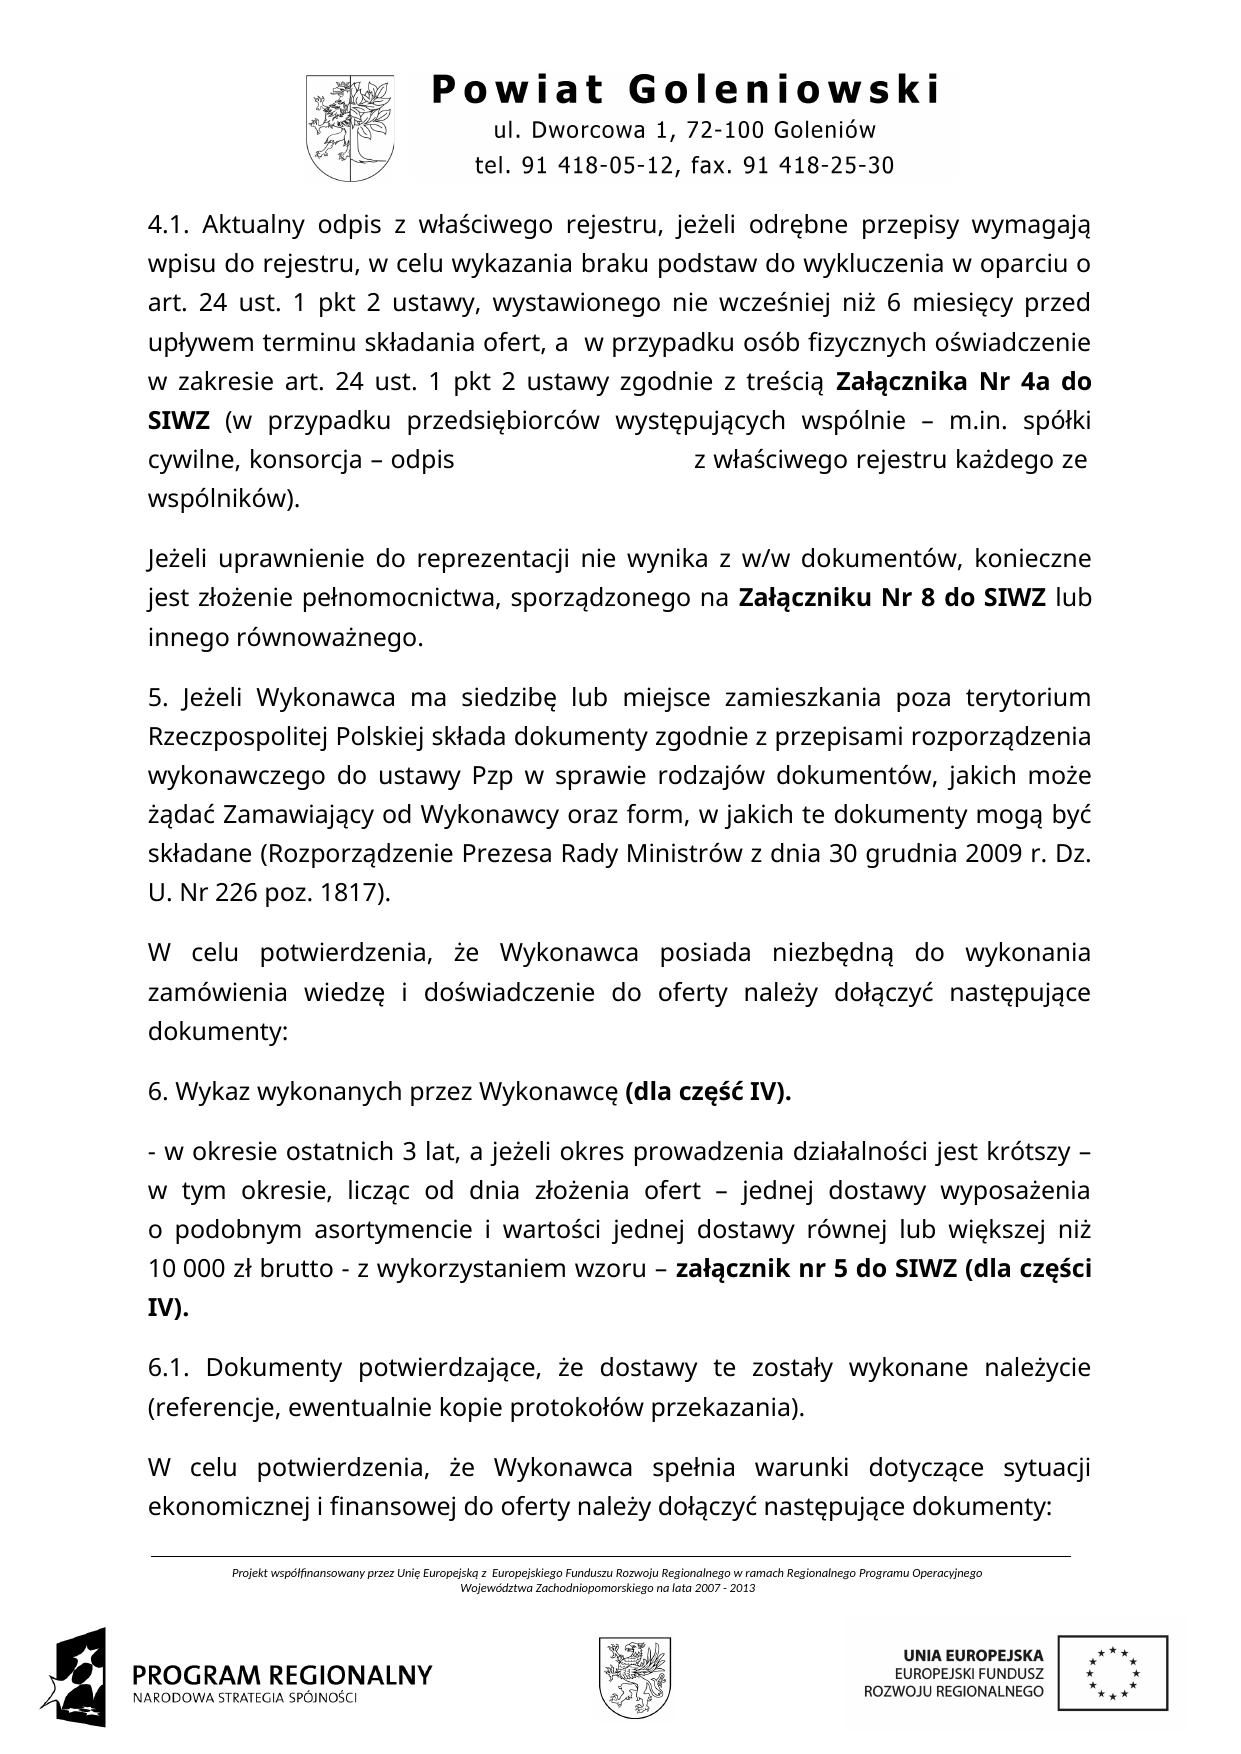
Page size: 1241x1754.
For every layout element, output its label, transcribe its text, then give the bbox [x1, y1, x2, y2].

text 5. Jeżeli Wykonawca ma siedzibę lub miejsce zamieszkania poza terytorium Rzeczpospolitej Polskiej składa dokumenty zgodnie z przepisami rozporządzenia wykonawczego do ustawy Pzp w sprawie rodzajów dokumentów, jakich może żądać Zamawiający od Wykonawcy oraz form, w jakich te dokumenty mogą być składane (Rozporządzenie Prezesa Rady Ministrów z dnia 30 grudnia 2009 r. Dz. U. Nr 226 poz. 1817). [148, 679, 1093, 909]
text W celu potwierdzenia, że Wykonawca spełnia warunki dotyczące sytuacji ekonomicznej i finansowej do oferty należy dołączyć następujące dokumenty: [148, 1449, 1093, 1522]
text 6.1. Dokumenty potwierdzające, że dostawy te zostały wykonane należycie (referencje, ewentualnie kopie protokołów przekazania). [148, 1350, 1093, 1423]
picture [304, 75, 395, 182]
text 6. Wykaz wykonanych przez Wykonawcę (dla część IV). [148, 1073, 1093, 1107]
picture [845, 1615, 1187, 1732]
text - w okresie ostatnich 3 lat, a jeżeli okres prowadzenia działalności jest krótszy – w tym okresie, licząc od dnia złożenia ofert – jednej dostawy wyposażenia o podobnym asortymencie i wartości jednej dostawy równej lub większej niż 10 000 zł brutto - z wykorzystaniem wzoru – załącznik nr 5 do SIWZ (dla części IV). [148, 1133, 1093, 1324]
text 4.1. Aktualny odpis z właściwego rejestru, jeżeli odrębne przepisy wymagają wpisu do rejestru, w celu wykazania braku podstaw do wykluczenia w oparciu o art. 24 ust. 1 pkt 2 ustawy, wystawionego nie wcześniej niż 6 miesięcy przed upływem terminu składania ofert, a w przypadku osób fizycznych oświadczenie w zakresie art. 24 ust. 1 pkt 2 ustawy zgodnie z treścią Załącznika Nr 4a do SIWZ (w przypadku przedsiębiorców występujących wspólnie – m.in. spółki cywilne, konsorcja – odpis z właściwego rejestru każdego ze wspólników). [148, 207, 1093, 515]
picture [21, 1604, 455, 1751]
text W celu potwierdzenia, że Wykonawca posiada niezbędną do wykonania zamówienia wiedzę i doświadczenie do oferty należy dołączyć następujące dokumenty: [148, 935, 1093, 1047]
text Jeżeli uprawnienie do reprezentacji nie wynika z w/w dokumentów, konieczne jest złożenie pełnomocnictwa, sporządzonego na Załączniku Nr 8 do SIWZ lub innego równoważnego. [148, 541, 1093, 653]
